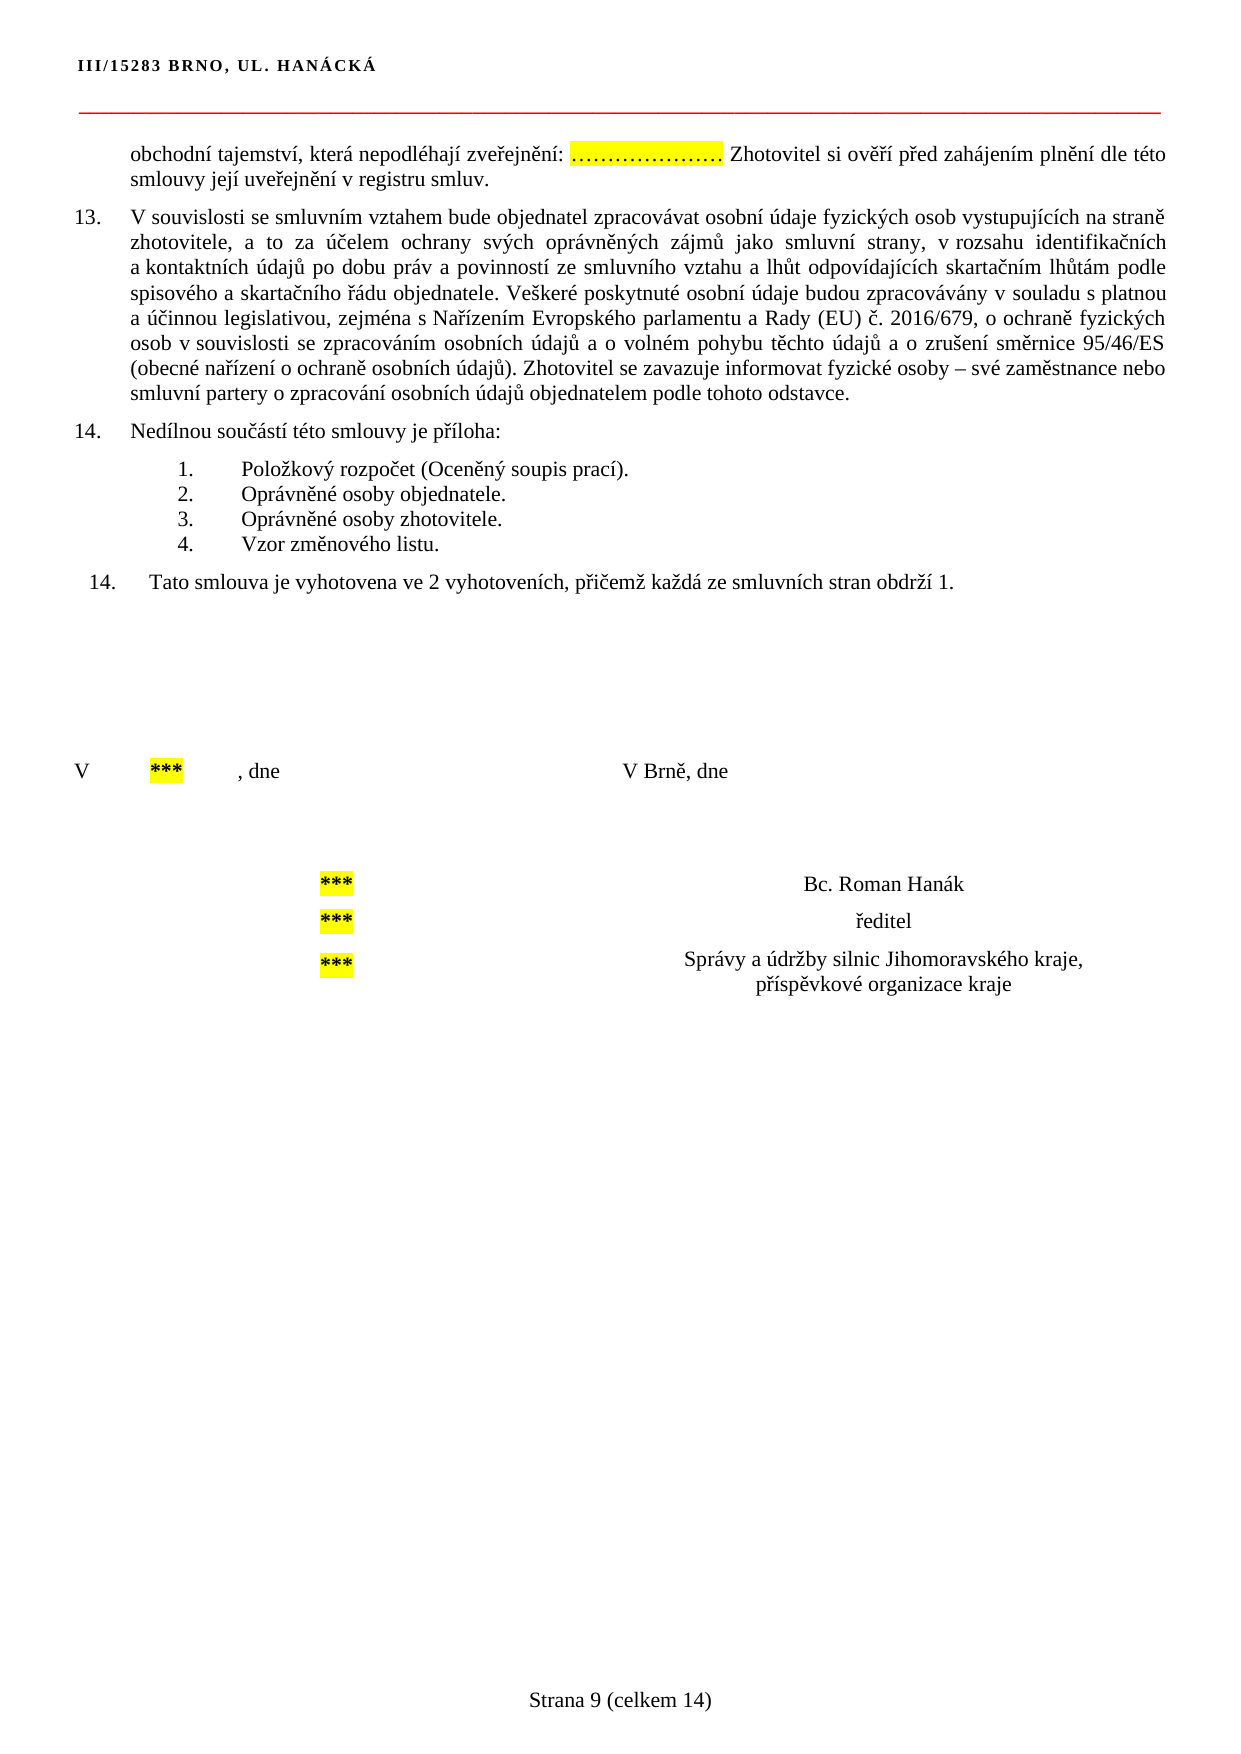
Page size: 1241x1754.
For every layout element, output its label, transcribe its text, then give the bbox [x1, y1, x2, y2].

table_header V Brně, dne [611, 758, 1159, 795]
table_header *** [63, 871, 610, 908]
list Nedílnou součástí této smlouvy je příloha: [74, 418, 1167, 443]
list Vzor změnového listu. [177, 531, 1167, 557]
table_cell *** [63, 946, 610, 997]
table_cell ředitel [610, 909, 1157, 946]
list Položkový rozpočet (Oceněný soupis prací). [177, 456, 1167, 481]
list Tato smlouva je vyhotovena ve 2 vyhotoveních, přičemž každá ze smluvních stran obdrží 1. [89, 569, 1167, 594]
list Oprávněné osoby objednatele. [177, 481, 1167, 506]
table_cell Správy a údržby silnic Jihomoravského kraje, příspěvkové organizace kraje [610, 946, 1157, 997]
table_cell *** [63, 909, 610, 946]
table_header Bc. Roman Hanák [610, 871, 1157, 908]
table_header V *** , dne [63, 758, 611, 795]
list Oprávněné osoby zhotovitele. [177, 506, 1167, 531]
list V souvislosti se smluvním vztahem bude objednatel zpracovávat osobní údaje fyzických osob vystupujících na straně zhotovitele, a to za účelem ochrany svých oprávněných zájmů jako smluvní strany, v rozsahu identifikačních a kontaktních údajů po dobu práv a povinností ze smluvního vztahu a lhůt odpovídajících skartačním lhůtám podle spisového a skartačního řádu objednatele. Veškeré poskytnuté osobní údaje budou zpracovávány v souladu s platnou a účinnou legislativou, zejména s Nařízením Evropského parlamentu a Rady (EU) č. 2016/679, o ochraně fyzických osob v souvislosti se zpracováním osobních údajů a o volném pohybu těchto údajů a o zrušení směrnice 95/46/ES (obecné nařízení o ochraně osobních údajů). Zhotovitel se zavazuje informovat fyzické osoby – své zaměstnance nebo smluvní partery o zpracování osobních údajů objednatelem podle tohoto odstavce. [74, 204, 1167, 406]
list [74, 141, 1167, 191]
